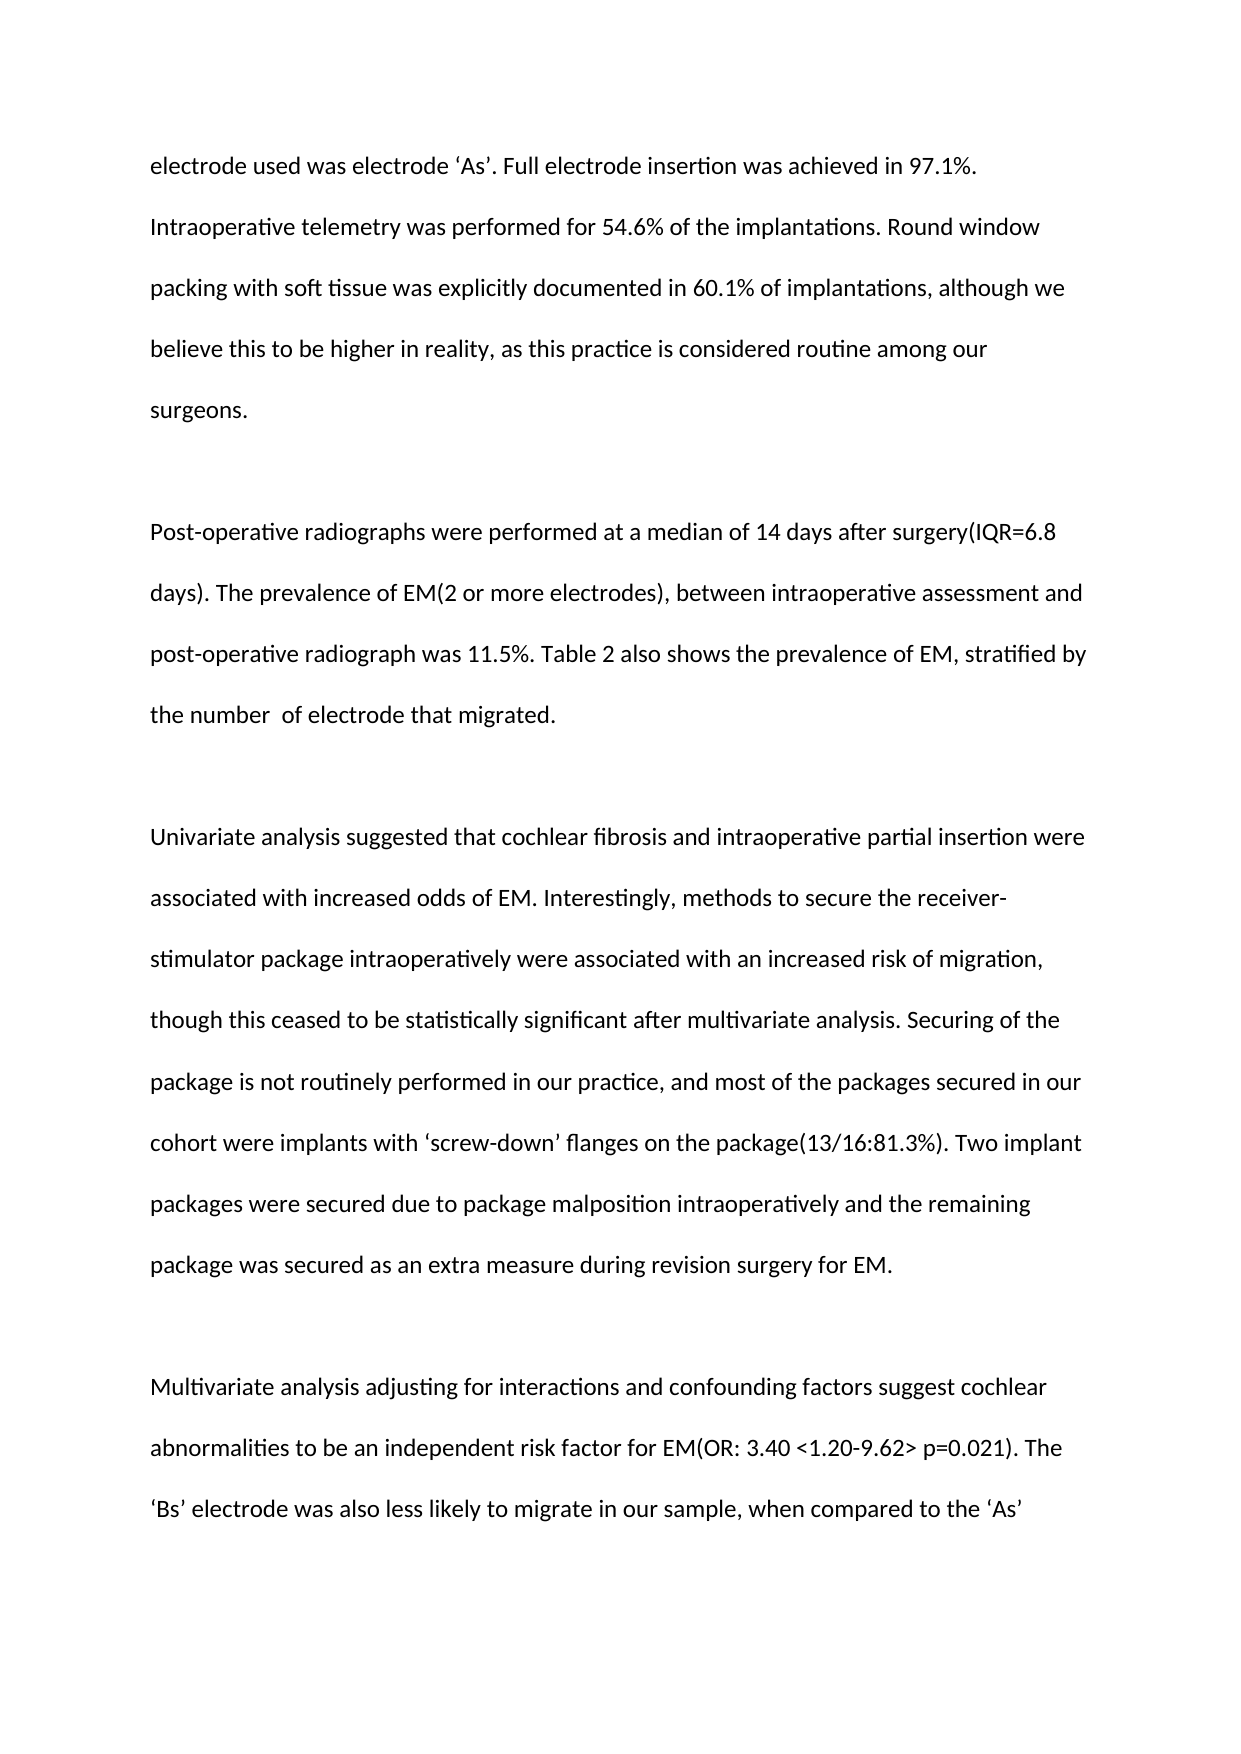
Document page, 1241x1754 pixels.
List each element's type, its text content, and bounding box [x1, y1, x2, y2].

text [150, 150, 1090, 425]
text Univariate analysis suggested that cochlear fibrosis and intraoperative partial insertion were associated with increased odds of EM. Interestingly, methods to secure the receiver-stimulator package intraoperatively were associated with an increased risk of migration, though this ceased to be statistically significant after multivariate analysis. Securing of the package is not routinely performed in our practice, and most of the packages secured in our cohort were implants with ‘screw-down’ flanges on the package(13/16:81.3%). Two implant packages were secured due to package malposition intraoperatively and the remaining package was secured as an extra measure during revision surgery for EM. [150, 821, 1090, 1279]
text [150, 1371, 1090, 1523]
text Post-operative radiographs were performed at a median of 14 days after surgery(IQR=6.8 days). The prevalence of EM(2 or more electrodes), between intraoperative assessment and post-operative radiograph was 11.5%. Table 2 also shows the prevalence of EM, stratified by the number of electrode that migrated. [150, 516, 1090, 730]
